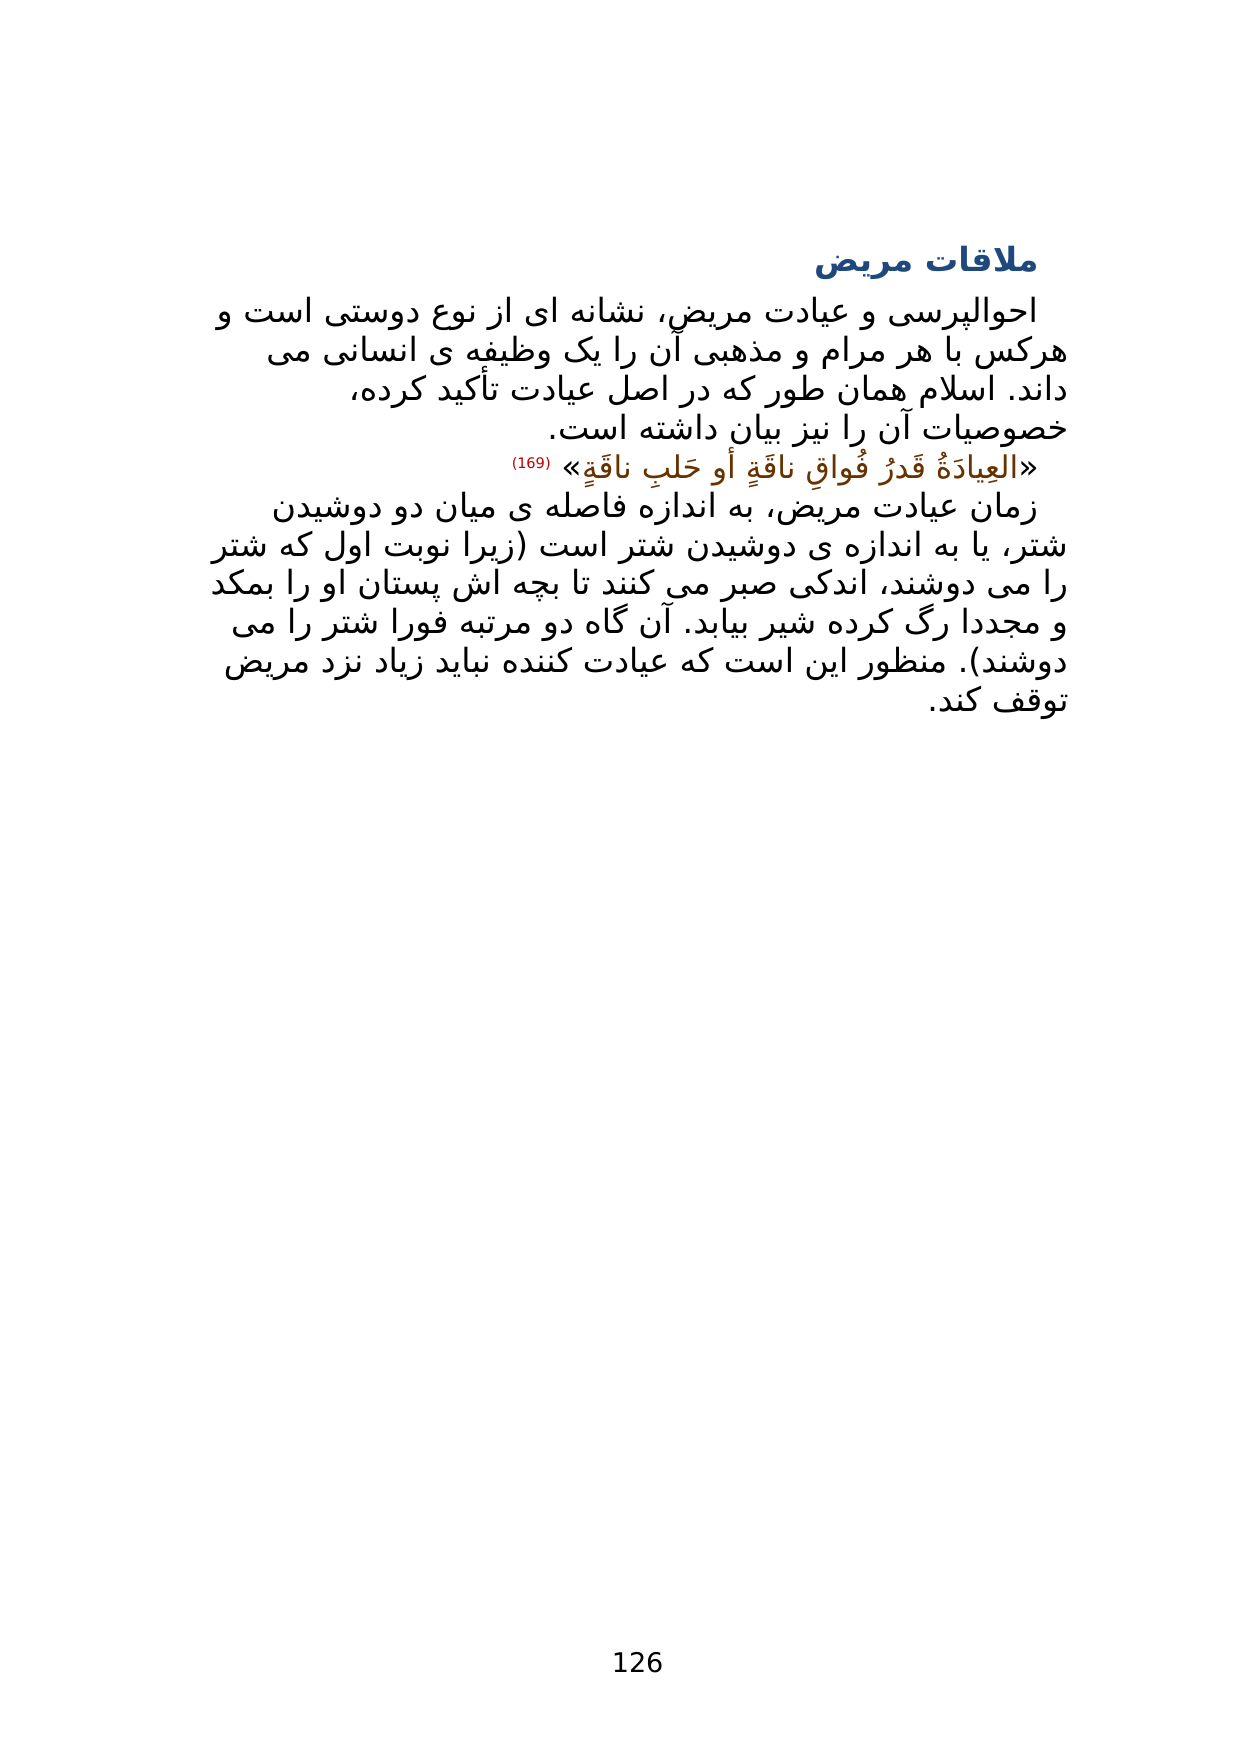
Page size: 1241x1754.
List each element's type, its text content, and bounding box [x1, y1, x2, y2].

text زمان عیادت مریض، به اندازه فاصله ی میان دو دوشیدن شتر، یا به اندازه ی دوشیدن شتر است (زیرا نوبت اول که شتر را می دوشند، اندکی صبر می کنند تا بچه اش پستان او را بمکد و مجددا رگ کرده شیر بیابد. آن گاه دو مرتبه فورا شتر را می دوشند). منظور این است که عیادت کننده نباید زیاد نزد مریض توقف کند. [206, 486, 1069, 719]
text «العِيادَةُ قَدرُ فُواقِ ناقَةٍ أو حَلبِ ناقَةٍ» (169) [206, 447, 1069, 486]
text احوالپرسی و عیادت مریض، نشانه ای از نوع دوستی است و هرکس با هر مرام و مذهبی آن را یک وظیفه ی انسانی می داند. اسلام همان طور که در اصل عیادت تأکید کرده، خصوصیات آن را نیز بیان داشته است. [206, 292, 1069, 447]
subtitle ملاقات مریض [206, 241, 1069, 279]
